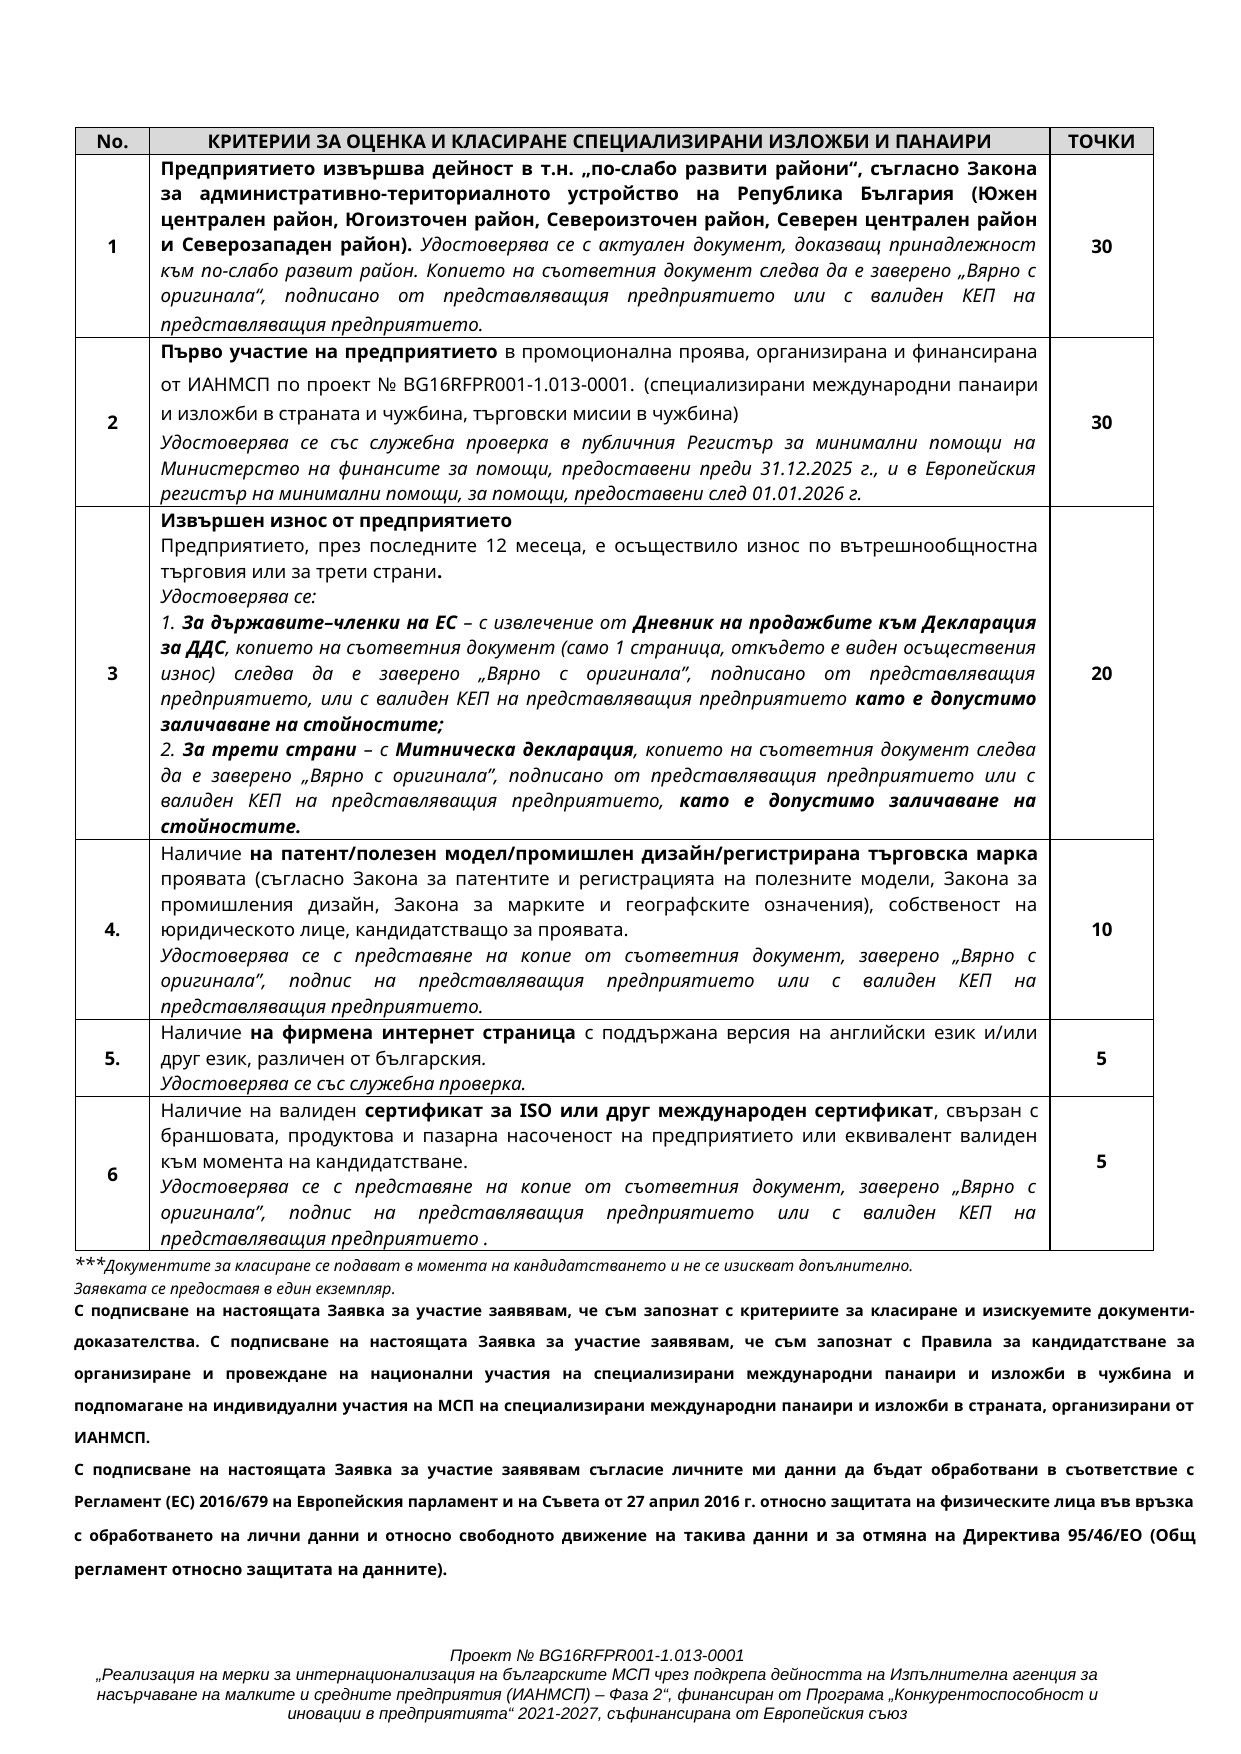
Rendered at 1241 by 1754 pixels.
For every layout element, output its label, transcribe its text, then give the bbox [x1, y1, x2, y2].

table_cell 1 [76, 155, 149, 337]
table_header КРИТЕРИИ ЗА ОЦЕНКА И КЛАСИРАНЕ СПЕЦИАЛИЗИРАНИ ИЗЛОЖБИ И ПАНАИРИ [150, 128, 1049, 154]
table_cell 2 [76, 338, 149, 506]
table_header No. [76, 128, 149, 154]
table_cell Първо участие на предприятието в промоционална проява, организирана и финансирана от ИАНМСП по проект № BG16RFPR001-1.013-0001. (специализирани международни панаири и изложби в страната и чужбина, търговски мисии в чужбина) Удостоверява се със служебна проверка в публичния Регистър за минимални помощи на Министерство на финансите за помощи, предоставени преди 31.12.2025 г., и в Европейския регистър на минимални помощи, за помощи, предоставени след 01.01.2026 г. [150, 338, 1049, 506]
table_cell Наличие на валиден сертификат за ISO или друг международен сертификат, свързан с браншовата, продуктова и пазарна насоченост на предприятието или еквивалент валиден към момента на кандидатстване. Удостоверява се с представяне на копие от съответния документ, заверено „Вярно с оригинала”, подпис на представляващия предприятието или с валиден КЕП на представляващия предприятието . [150, 1097, 1049, 1250]
text С подписване на настоящата Заявка за участие заявявам съгласие личните ми данни да бъдат обработвани в съответствие с Регламент (ЕС) 2016/679 на Европейския парламент и на Съвета от 27 април 2016 г. относно защитата на физическите лица във връзка с обработването на лични данни и относно свободното движение на такива данни и за отмяна на Директива 95/46/EО (Общ регламент относно защитата на данните). [74, 1459, 1196, 1580]
table_cell 3 [76, 507, 149, 839]
table_cell 30 [1051, 155, 1153, 337]
table_cell 20 [1051, 507, 1153, 839]
table_cell 4. [76, 840, 149, 1018]
table_cell Предприятието извършва дейност в т.н. „по-слабо развити райони“, съгласно Закона за административно-териториалното устройство на Република България (Южен централен район, Югоизточен район, Североизточен район, Северен централен район и Северозападен район). Удостоверява се с актуален документ, доказващ принадлежност към по-слабо развит район. Копието на съответния документ следва да е заверено „Вярно с оригинала“, подписано от представляващия предприятието или с валиден КЕП на представляващия предприятието. [150, 155, 1049, 337]
table_cell 30 [1051, 338, 1153, 506]
table_cell 5 [1051, 1020, 1153, 1096]
table_cell Наличие на фирмена интернет страница с поддържана версия на английски език и/или друг език, различен от българския. Удостоверява се със служебна проверка. [150, 1020, 1049, 1096]
text С подписване на настоящата Заявка за участие заявявам, че съм запознат с критериите за класиране и изискуемите документи-доказателства. С подписване на настоящата Заявка за участие заявявам, че съм запознат с Правила за кандидатстване за организиране и провеждане на национални участия на специализирани международни панаири и изложби в чужбина и подпомагане на индивидуални участия на МСП на специализирани международни панаири и изложби в страната, организирани от ИАНМСП. [74, 1299, 1196, 1448]
table_cell 5 [1051, 1097, 1153, 1250]
text ***Документите за класиране се подават в момента на кандидатстването и не се изискват допълнително. [74, 1251, 1157, 1277]
table_cell 10 [1051, 840, 1153, 1018]
table_cell Извършен износ от предприятието Предприятието, през последните 12 месеца, е осъществило износ по вътрешнообщностна търговия или за трети страни. Удостоверява се: 1. За държавите–членки на ЕС – с извлечение от Дневник на продажбите към Декларация за ДДС, копието на съответния документ (само 1 страница, откъдето е виден осъществения износ) следва да е заверено „Вярно с оригинала”, подписано от представляващия предприятието, или с валиден КЕП на представляващия предприятието като е допустимо заличаване на стойностите; 2. За трети страни – с Митническа декларация, копието на съответния документ следва да е заверено „Вярно с оригинала”, подписано от представляващия предприятието или с валиден КЕП на представляващия предприятието, като е допустимо заличаване на стойностите. [150, 507, 1049, 839]
table_cell 6 [76, 1097, 149, 1250]
table_cell Наличие на патент/полезен модел/промишлен дизайн/регистрирана търговска марка проявата (съгласно Закона за патентите и регистрацията на полезните модели, Закона за промишления дизайн, Закона за марките и географските означения), собственост на юридическото лице, кандидатстващо за проявата. Удостоверява се с представяне на копие от съответния документ, заверено „Вярно с оригинала”, подпис на представляващия предприятието или с валиден КЕП на представляващия предприятието. [150, 840, 1049, 1018]
table_header ТОЧКИ [1051, 128, 1153, 154]
table_cell 5. [76, 1020, 149, 1096]
text Заявката се предоставя в един екземпляр. [74, 1278, 1122, 1299]
